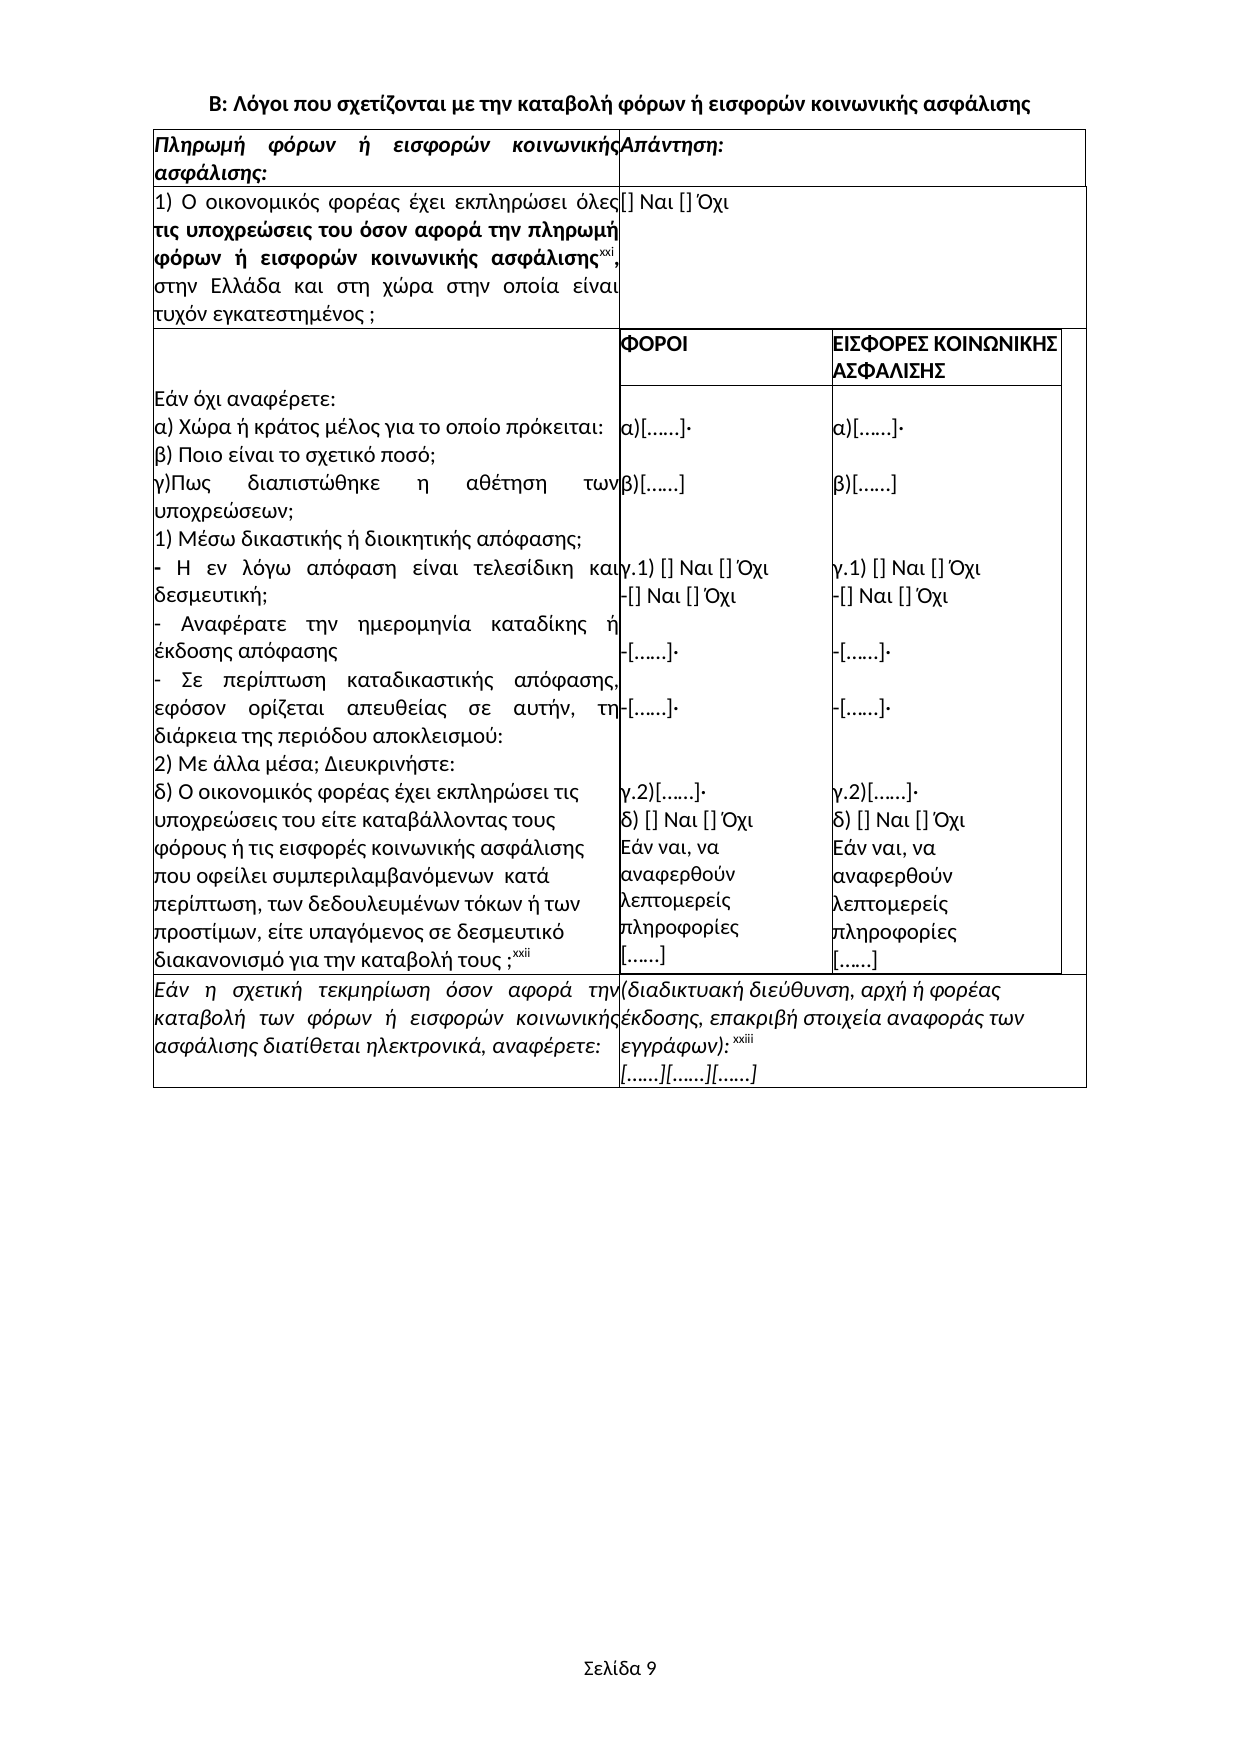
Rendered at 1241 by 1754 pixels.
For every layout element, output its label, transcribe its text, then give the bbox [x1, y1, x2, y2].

table_cell [] Ναι [] Όχι [620, 187, 1086, 327]
text Β: Λόγοι που σχετίζονται με την καταβολή φόρων ή εισφορών κοινωνικής ασφάλισης [118, 89, 1122, 117]
table_cell (διαδικτυακή διεύθυνση, αρχή ή φορέας έκδοσης, επακριβή στοιχεία αναφοράς των εγγράφων): [……][……][……] [620, 975, 1086, 1087]
table_cell [833, 330, 1061, 385]
table_cell [621, 386, 832, 973]
table_header Απάντηση: [620, 130, 1085, 186]
table_cell Εάν η σχετική τεκμηρίωση όσον αφορά την καταβολή των φόρων ή εισφορών κοινωνικής ασφάλισης διατίθεται ηλεκτρονικά, αναφέρετε: [154, 975, 619, 1087]
table_cell [833, 386, 1061, 973]
table_cell [621, 330, 832, 385]
table_cell Εάν όχι αναφέρετε: α) Χώρα ή κράτος μέλος για το οποίο πρόκειται: β) Ποιο είναι το σχετικό ποσό; γ)Πως διαπιστώθηκε η αθέτηση των υποχρεώσεων; 1) Μέσω δικαστικής ή διοικητικής απόφασης; - Η εν λόγω απόφαση είναι τελεσίδικη και δεσμευτική; - Αναφέρατε την ημερομηνία καταδίκης ή έκδοσης απόφασης - Σε περίπτωση καταδικαστικής απόφασης, εφόσον ορίζεται απευθείας σε αυτήν, τη διάρκεια της περιόδου αποκλεισμού: 2) Με άλλα μέσα; Διευκρινήστε: δ) Ο οικονομικός φορέας έχει εκπληρώσει τις υποχρεώσεις του είτε καταβάλλοντας τους φόρους ή τις εισφορές κοινωνικής ασφάλισης που οφείλει συμπεριλαμβανόμενων κατά περίπτωση, των δεδουλευμένων τόκων ή των προστίμων, είτε υπαγόμενος σε δεσμευτικό διακανονισμό για την καταβολή τους ; [154, 329, 619, 974]
table_cell [1062, 329, 1086, 974]
table_cell 1) Ο οικονομικός φορέας έχει εκπληρώσει όλες τις υποχρεώσεις του όσον αφορά την πληρωμή φόρων ή εισφορών κοινωνικής ασφάλισης, στην Ελλάδα και στη χώρα στην οποία είναι τυχόν εγκατεστημένος ; [154, 187, 619, 327]
table_header Πληρωμή φόρων ή εισφορών κοινωνικής ασφάλισης: [154, 130, 619, 186]
